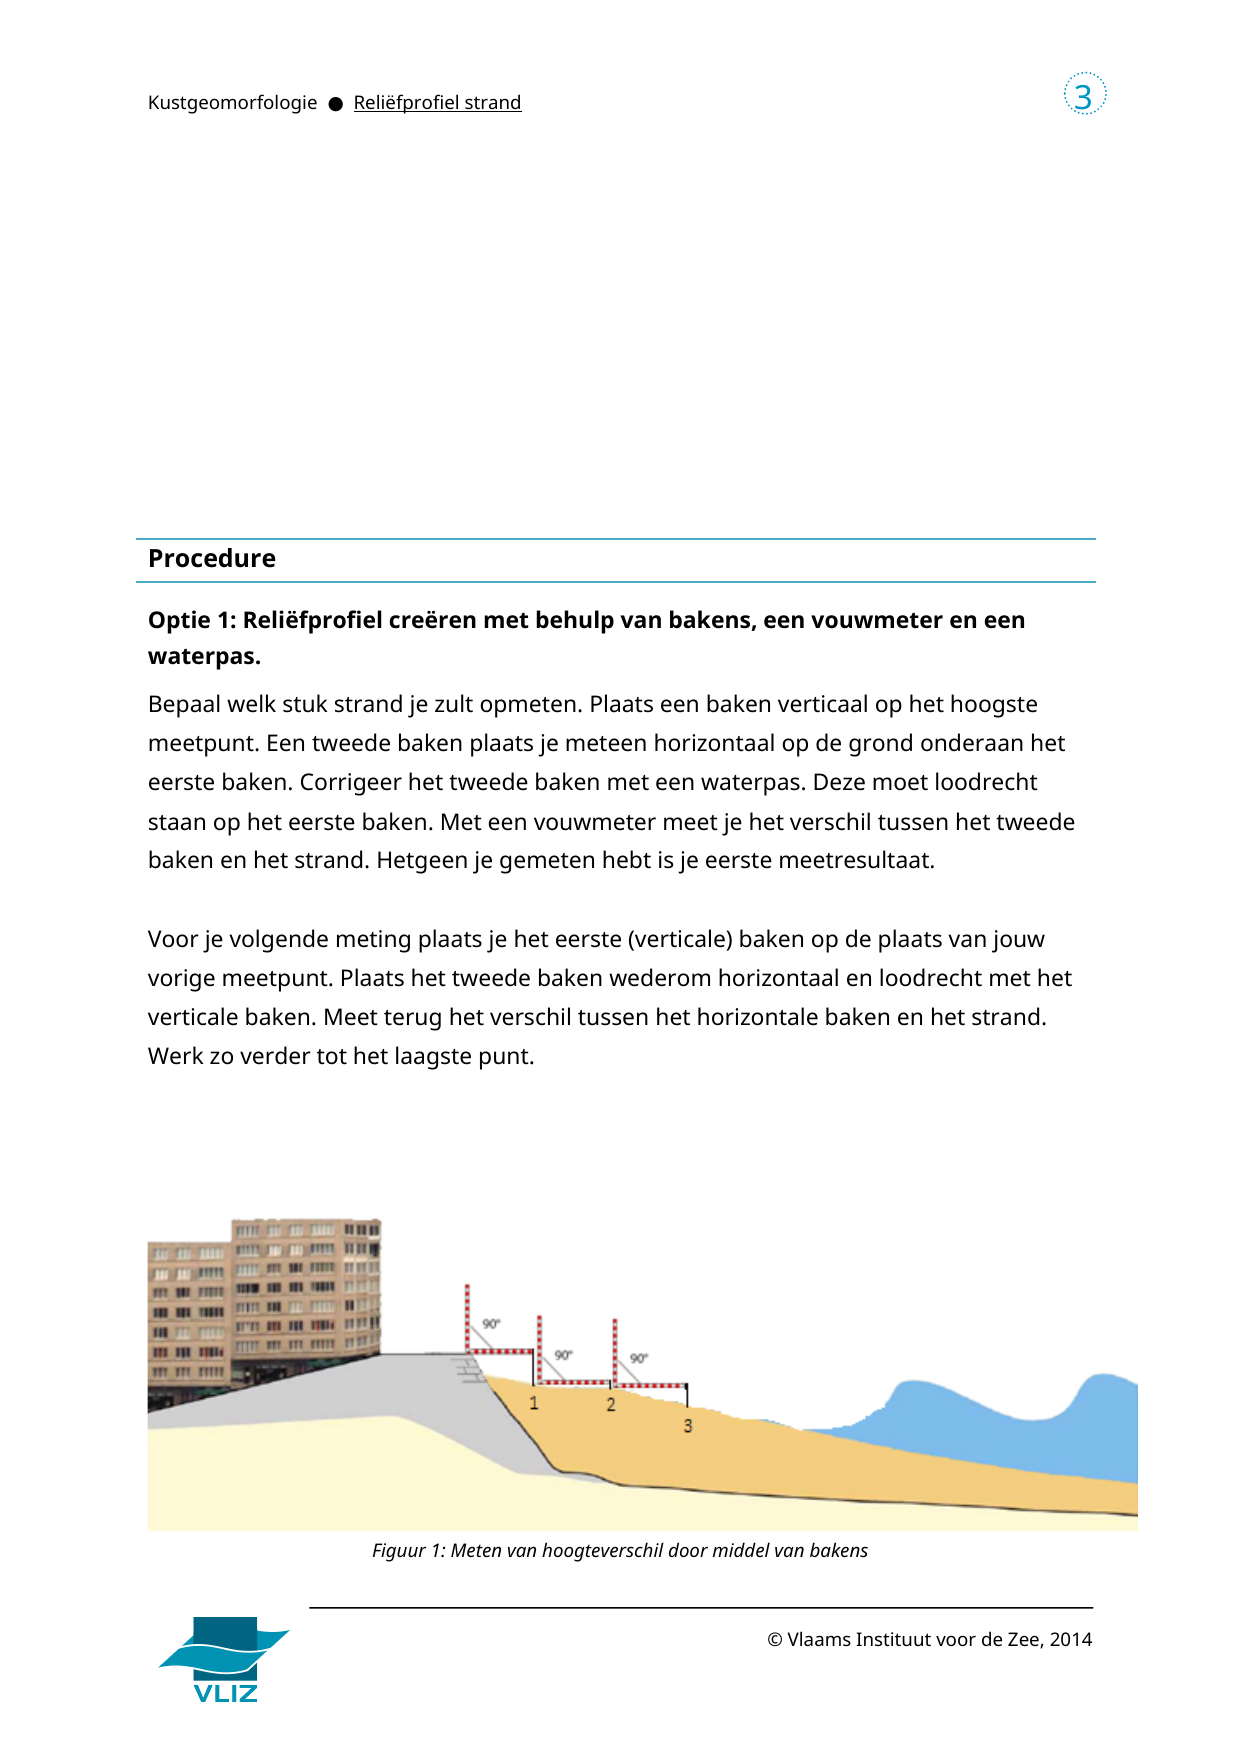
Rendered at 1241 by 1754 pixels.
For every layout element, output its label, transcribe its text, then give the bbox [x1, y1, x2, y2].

text Optie 1: Reliëfprofiel creëren met behulp van bakens, een vouwmeter en een waterpas. [148, 604, 1093, 671]
table_header Procedure [136, 540, 1096, 581]
text Voor je volgende meting plaats je het eerste (verticale) baken op de plaats van jouw vorige meetpunt. Plaats het tweede baken wederom horizontaal en loodrecht met het verticale baken. Meet terug het verschil tussen het horizontale baken en het strand. Werk zo verder tot het laagste punt. [148, 923, 1093, 1071]
picture [147, 1117, 1138, 1533]
text Bepaal welk stuk strand je zult opmeten. Plaats een baken verticaal op het hoogste meetpunt. Een tweede baken plaats je meteen horizontaal op de grond onderaan het eerste baken. Corrigeer het tweede baken met een waterpas. Deze moet loodrecht staan op het eerste baken. Met een vouwmeter meet je het verschil tussen het tweede baken en het strand. Hetgeen je gemeten hebt is je eerste meetresultaat. [148, 688, 1093, 876]
text Figuur 1: Meten van hoogteverschil door middel van bakens [148, 1533, 1093, 1564]
